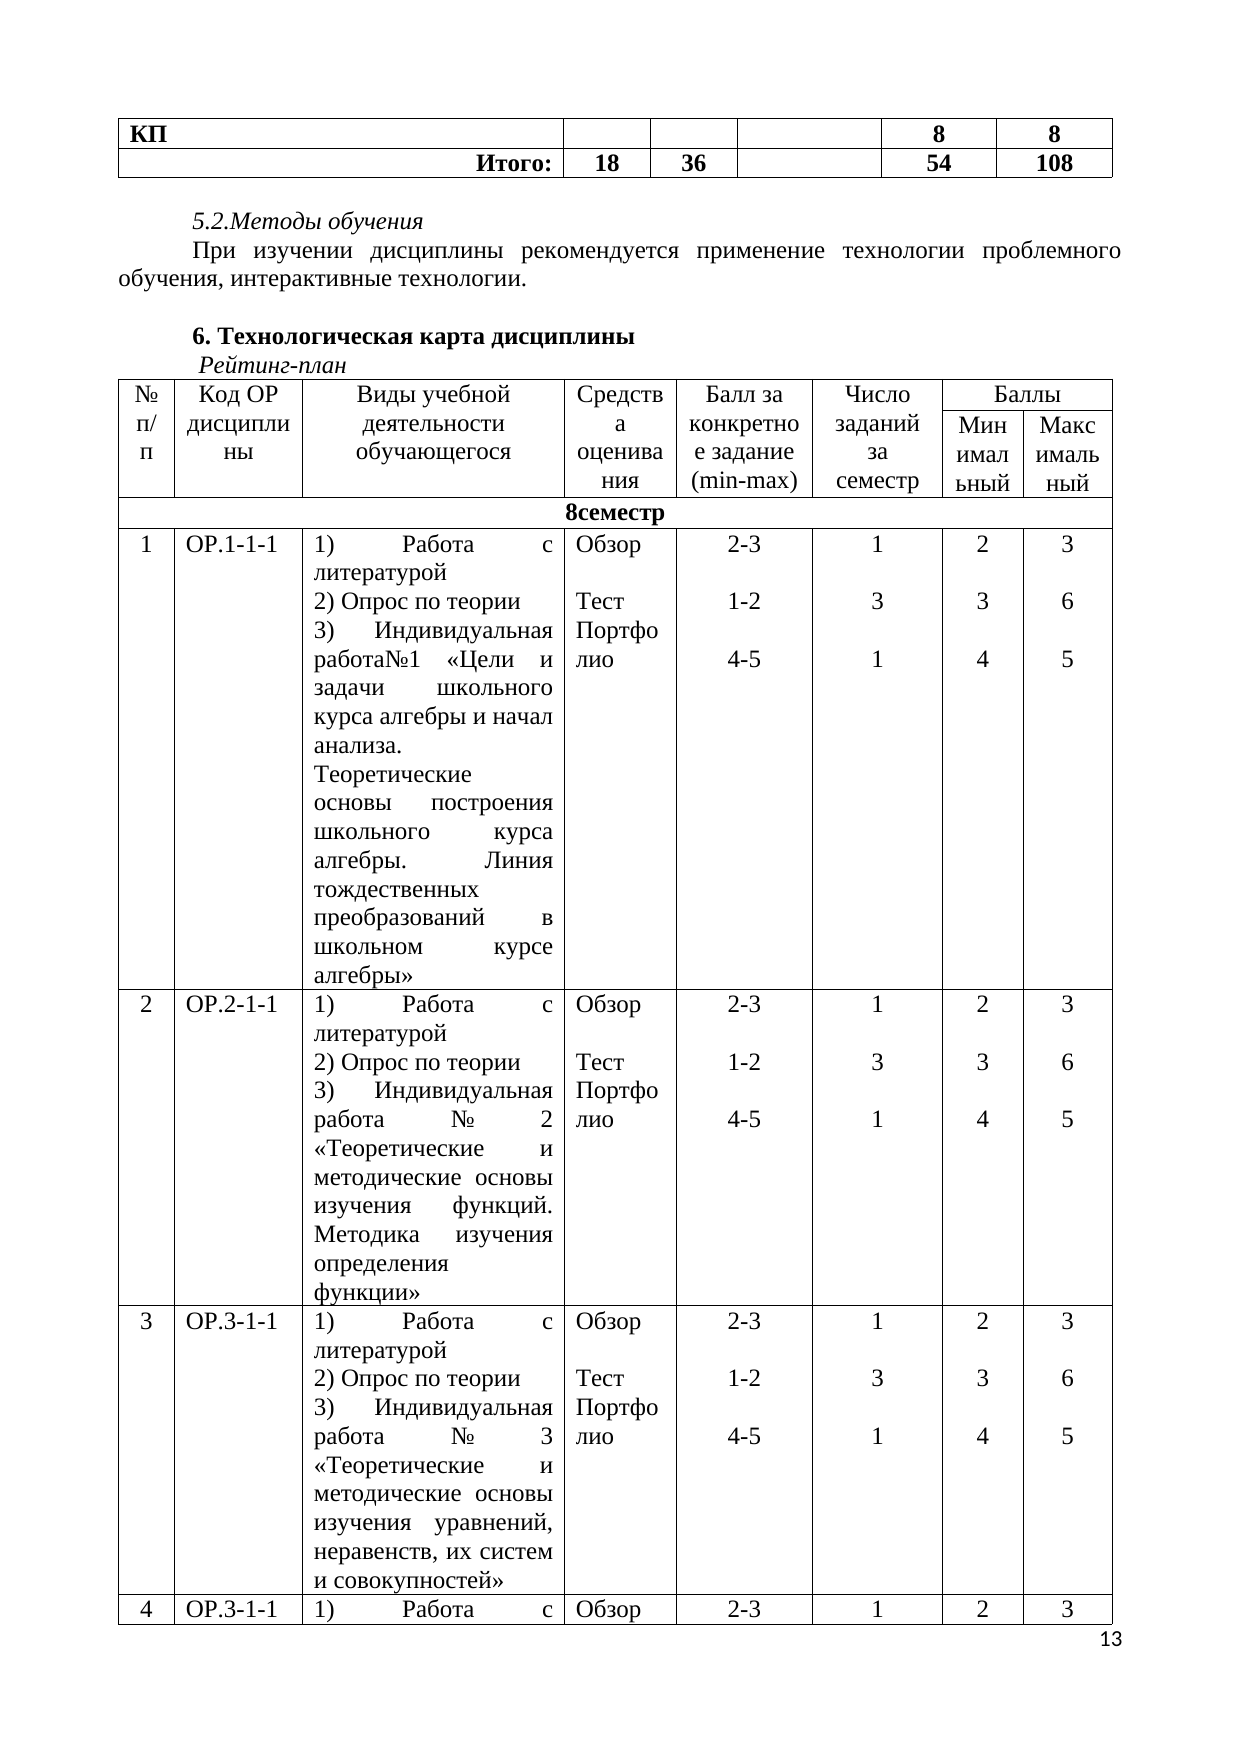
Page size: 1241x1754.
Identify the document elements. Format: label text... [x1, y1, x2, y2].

table_cell 3 6 5 [1024, 1306, 1112, 1593]
table_cell 2 [119, 990, 174, 1305]
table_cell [303, 1595, 564, 1623]
table_cell 2 3 4 [943, 1595, 1023, 1623]
table_cell 2-3 1-2 4-5 [677, 990, 812, 1305]
table_cell Максимальный [1024, 411, 1112, 497]
table_cell 1 3 1 [813, 1306, 942, 1593]
table_header № п/п [119, 380, 174, 497]
table_cell [564, 119, 650, 147]
table_header Средства оценивания [565, 380, 676, 497]
table_cell ОР.2-1-1 [175, 990, 302, 1305]
table_cell 8 [882, 119, 996, 147]
text 5.2.Методы обучения [118, 206, 1122, 235]
table_cell 3 6 5 [1024, 1595, 1112, 1623]
table_cell 8 [997, 119, 1112, 147]
table_cell [738, 149, 881, 177]
table_cell 2 3 4 [943, 990, 1023, 1305]
table_cell Минимальный [943, 411, 1023, 497]
table_header Баллы [943, 380, 1112, 410]
table_cell Обзор Тест Портфолио [565, 1306, 676, 1593]
table_cell 1) Работа с литературой 2) Опрос по теории 3) Индивидуальная работа № 3 «Теоретические и методические основы изучения уравнений, неравенств, их систем и совокупностей» [303, 1306, 564, 1593]
table_cell Обзор Тест Портфолио [565, 990, 676, 1305]
table_cell ОР.3-1-1 [175, 1595, 302, 1623]
table_header Виды учебной деятельности обучающегося [303, 380, 564, 497]
text Рейтинг-план [118, 350, 1122, 378]
table_cell 2 3 4 [943, 529, 1023, 989]
table_header Балл за конкретное задание (min-max) [677, 380, 812, 497]
table_cell 2 3 4 [943, 1306, 1023, 1593]
table_cell 8семестр [119, 498, 1112, 528]
table_cell КП [119, 119, 563, 147]
table_cell 3 6 5 [1024, 529, 1112, 989]
table_cell 1 3 1 [813, 1595, 942, 1623]
table_cell 36 [651, 149, 737, 177]
table_cell 54 [882, 149, 996, 177]
table_cell [738, 119, 881, 147]
table_header Код ОР дисциплины [175, 380, 302, 497]
text При изучении дисциплины рекомендуется применение технологии проблемного обучения, интерактивные технологии. [118, 235, 1122, 292]
table_cell 1) Работа с литературой 2) Опрос по теории 3) Индивидуальная работа № 2 «Теоретические и методические основы изучения функций. Методика изучения определения функции» [303, 990, 564, 1305]
table_cell 2-3 1-2 4-5 [677, 529, 812, 989]
table_cell [651, 119, 737, 147]
table_cell 1) Работа с литературой 2) Опрос по теории 3) Индивидуальная работа№1 «Цели и задачи школьного курса алгебры и начал анализа. Теоретические основы построения школьного курса алгебры. Линия тождественных преобразований в школьном курсе алгебры» [303, 529, 564, 989]
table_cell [565, 1595, 676, 1623]
text 6. Технологическая карта дисциплины [118, 321, 1122, 350]
table_cell 4 [119, 1595, 174, 1623]
table_cell Итого: [119, 149, 563, 177]
table_header Число заданий за семестр [813, 380, 942, 497]
table_cell 1 3 1 [813, 529, 942, 989]
table_cell 2-3 1-2 4-5 [677, 1306, 812, 1593]
table_cell 3 6 5 [1024, 990, 1112, 1305]
table_cell Обзор Тест Портфолио [565, 529, 676, 989]
table_cell 18 [564, 149, 650, 177]
table_cell 108 [997, 149, 1112, 177]
table_cell 2-3 1-2 4-5 [677, 1595, 812, 1623]
table_cell ОР.1-1-1 [175, 529, 302, 989]
table_cell ОР.3-1-1 [175, 1306, 302, 1593]
table_cell 1 [119, 529, 174, 989]
table_cell 1 3 1 [813, 990, 942, 1305]
table_cell 3 [119, 1306, 174, 1593]
